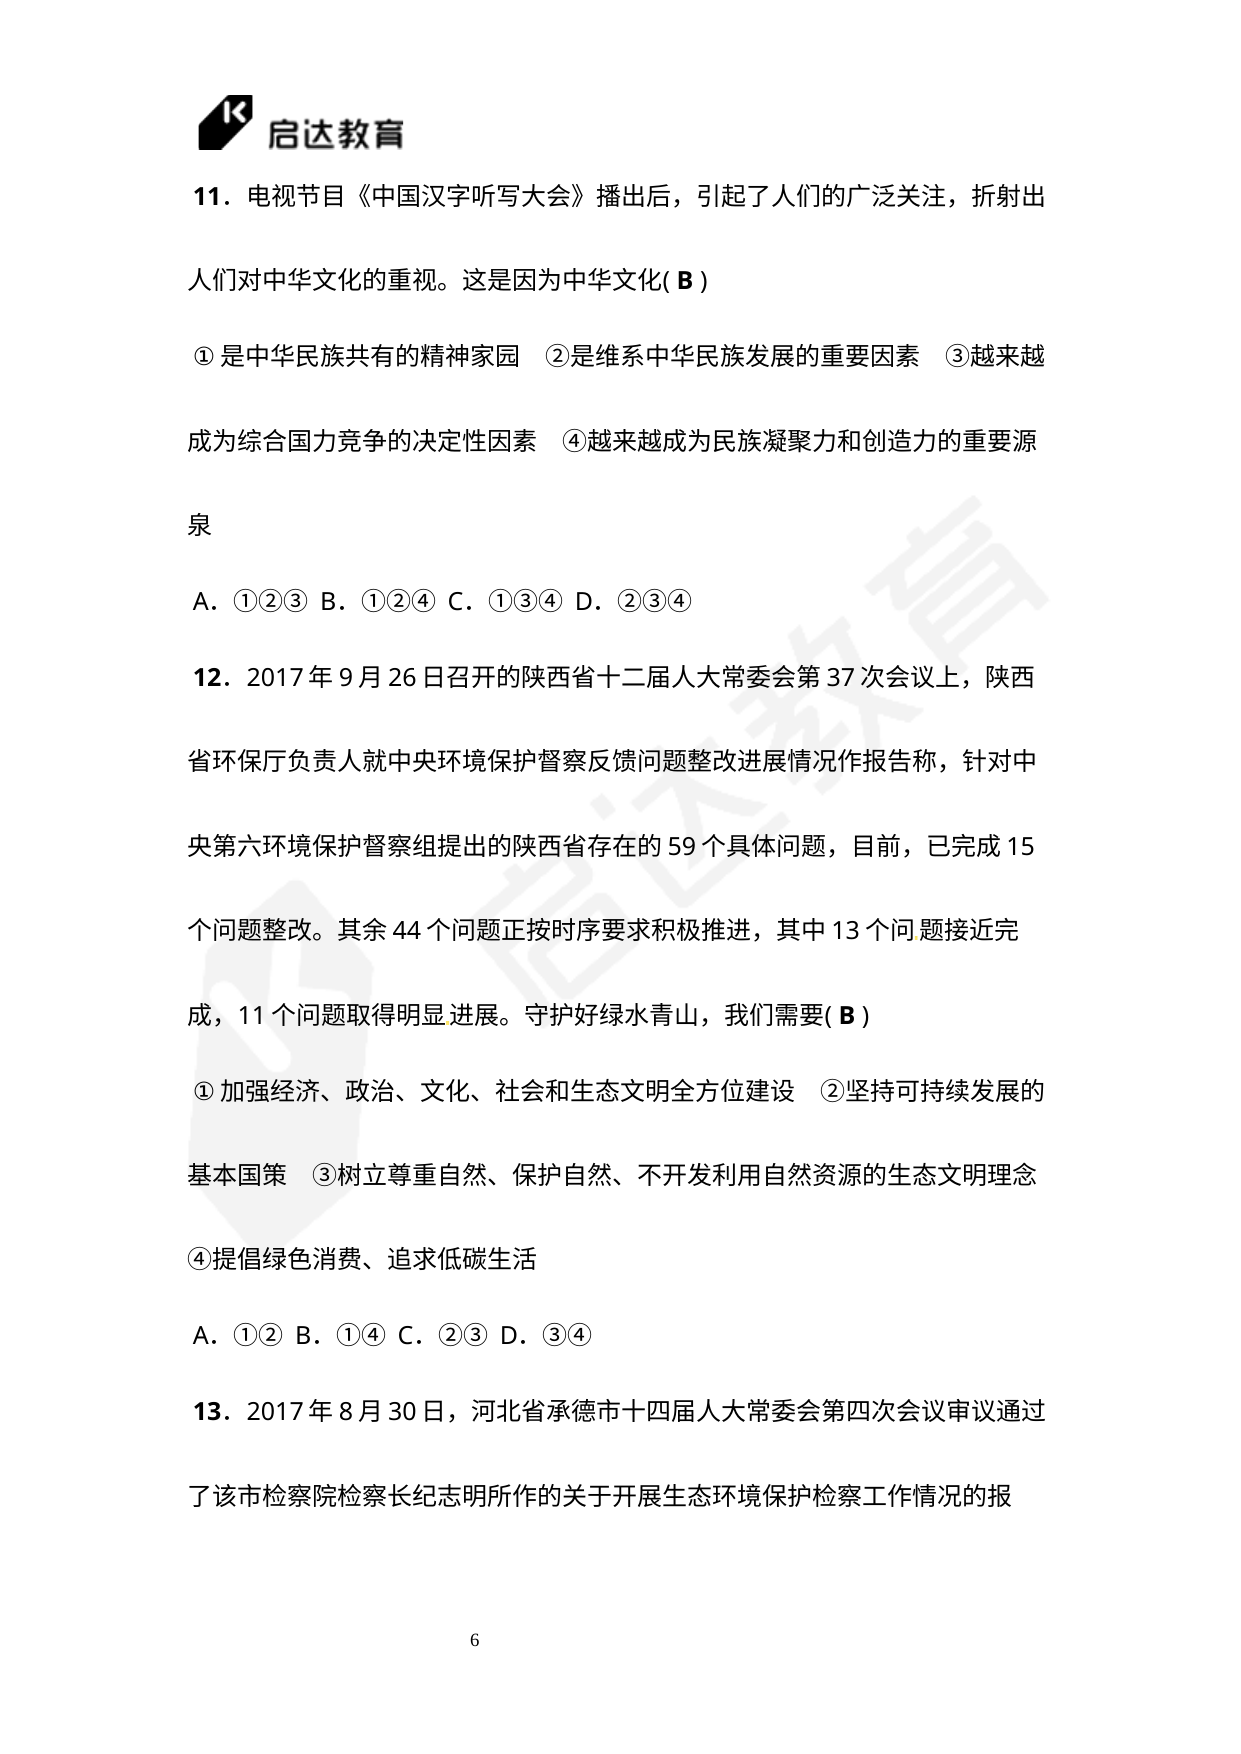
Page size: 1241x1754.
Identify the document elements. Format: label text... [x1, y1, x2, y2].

text A．①②③ B．①②④ C．①③④ D．②③④ [187, 567, 1053, 632]
text ①加强经济、政治、文化、社会和生态文明全方位建设 ②坚持可持续发展的基本国策 ③树立尊重自然、保护自然、不开发利用自然资源的生态文明理念 ④提倡绿色消费、追求低碳生活 [187, 1057, 1053, 1291]
picture [198, 95, 404, 150]
text ①是中华民族共有的精神家园 ②是维系中华民族发展的重要因素 ③越来越成为综合国力竞争的决定性因素 ④越来越成为民族凝聚力和创造力的重要源泉 [187, 322, 1053, 556]
text 13．2017年8月30日，河北省承德市十四届人大常委会第四次会议审议通过了该市检察院检察长纪志明所作的关于开展生态环境保护检察工作情况的报告，会议对检察机关紧扣服务全市生态文明建设、充分发挥生态环境保护检察职能、推动生态环境保护领域公正司法给予充分肯定。这表明( B ) [187, 1377, 1053, 1527]
text A．①② B．①④ C．②③ D．③④ [187, 1301, 1053, 1366]
text 11．电视节目《中国汉字听写大会》播出后，引起了人们的广泛关注，折射出人们对中华文化的重视。这是因为中华文化( B ) [187, 162, 1053, 311]
text 12．2017年9月26日召开的陕西省十二届人大常委会第37次会议上，陕西省环保厅负责人就中央环境保护督察反馈问题整改进展情况作报告称，针对中央第六环境保护督察组提出的陕西省存在的59个具体问题，目前，已完成15个问题整改。其余44个问题正按时序要求积极推进，其中13个问题接近完成，11个问题取得明显进展。守护好绿水青山，我们需要( B ) [187, 643, 1053, 1046]
